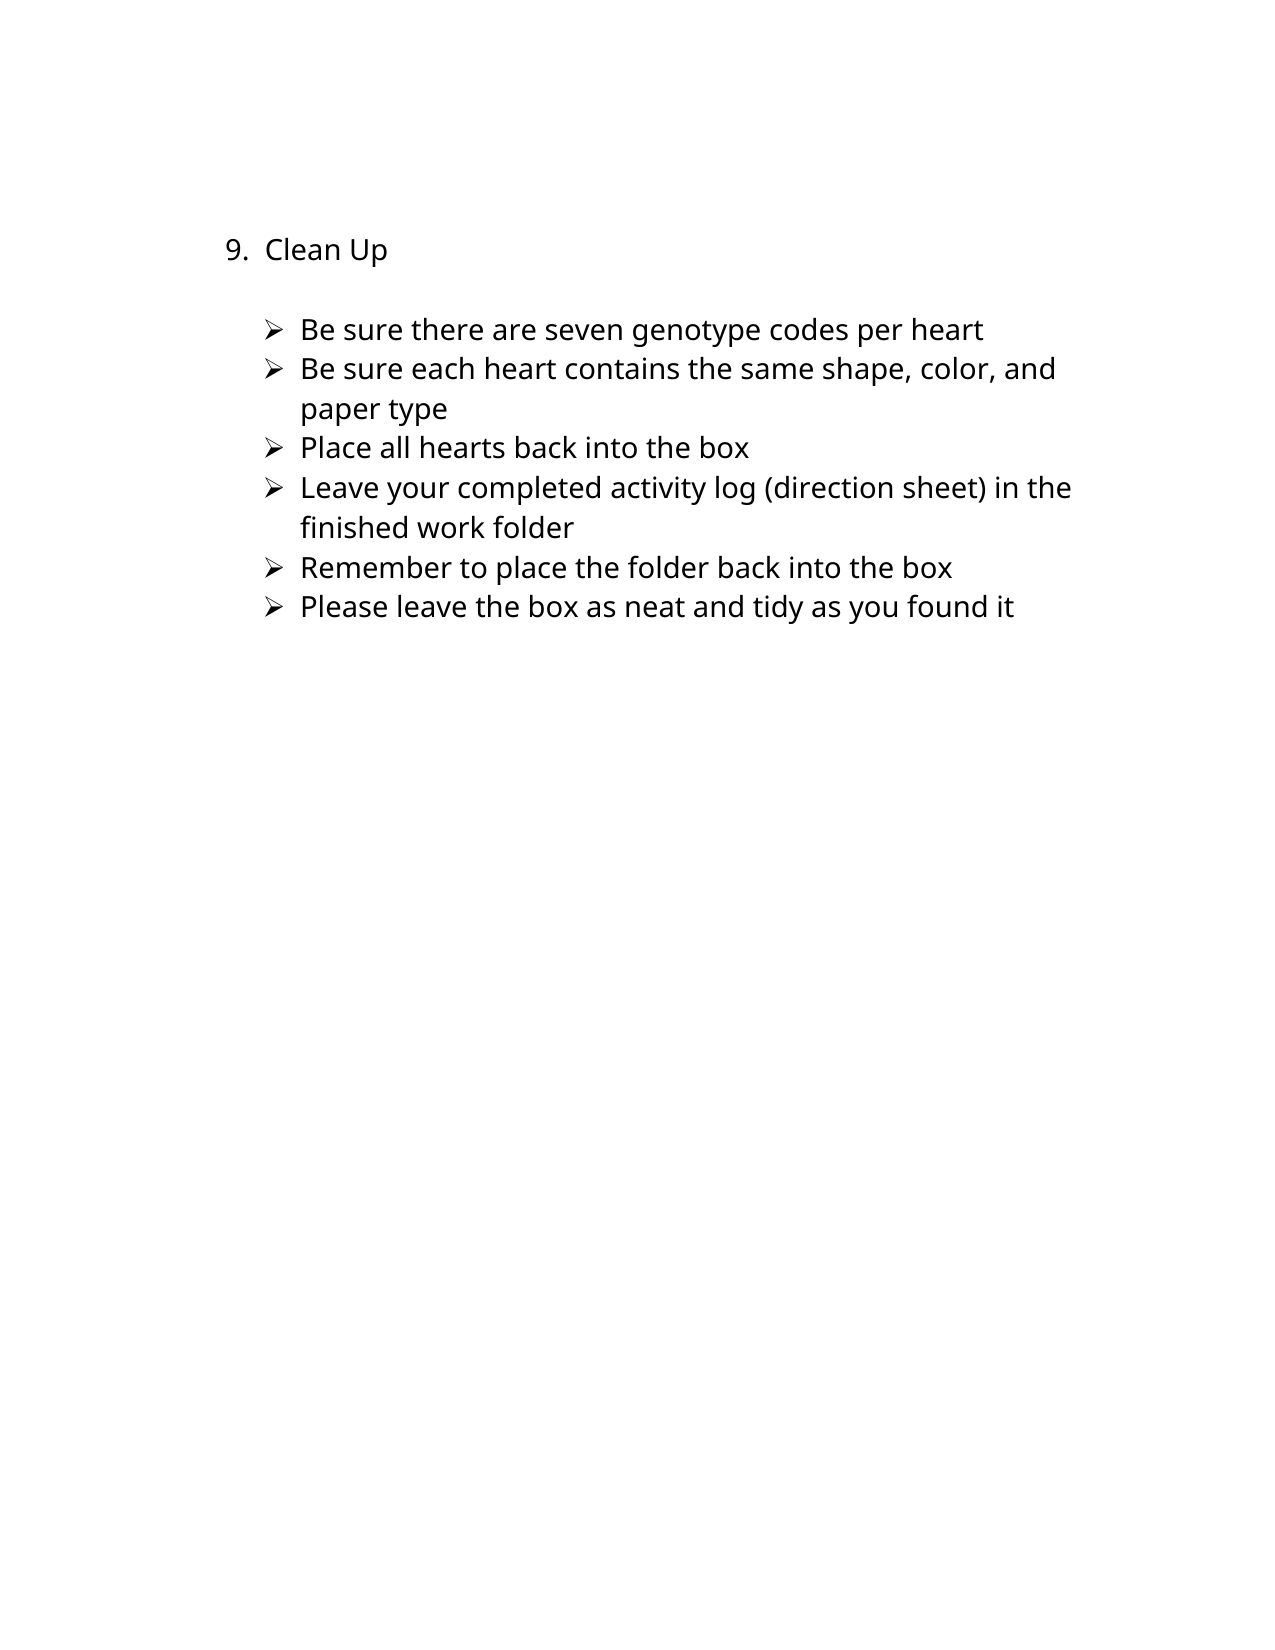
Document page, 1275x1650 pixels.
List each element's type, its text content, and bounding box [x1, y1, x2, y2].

list Please leave the box as neat and tidy as you found it [262, 587, 1087, 626]
list Be sure each heart contains the same shape, color, and paper type [262, 348, 1087, 428]
list Leave your completed activity log (direction sheet) in the finished work folder [262, 467, 1087, 547]
list Clean Up [225, 229, 1087, 269]
list Be sure there are seven genotype codes per heart [262, 309, 1087, 348]
list Place all hearts back into the box [262, 428, 1087, 467]
list Remember to place the folder back into the box [262, 547, 1087, 587]
